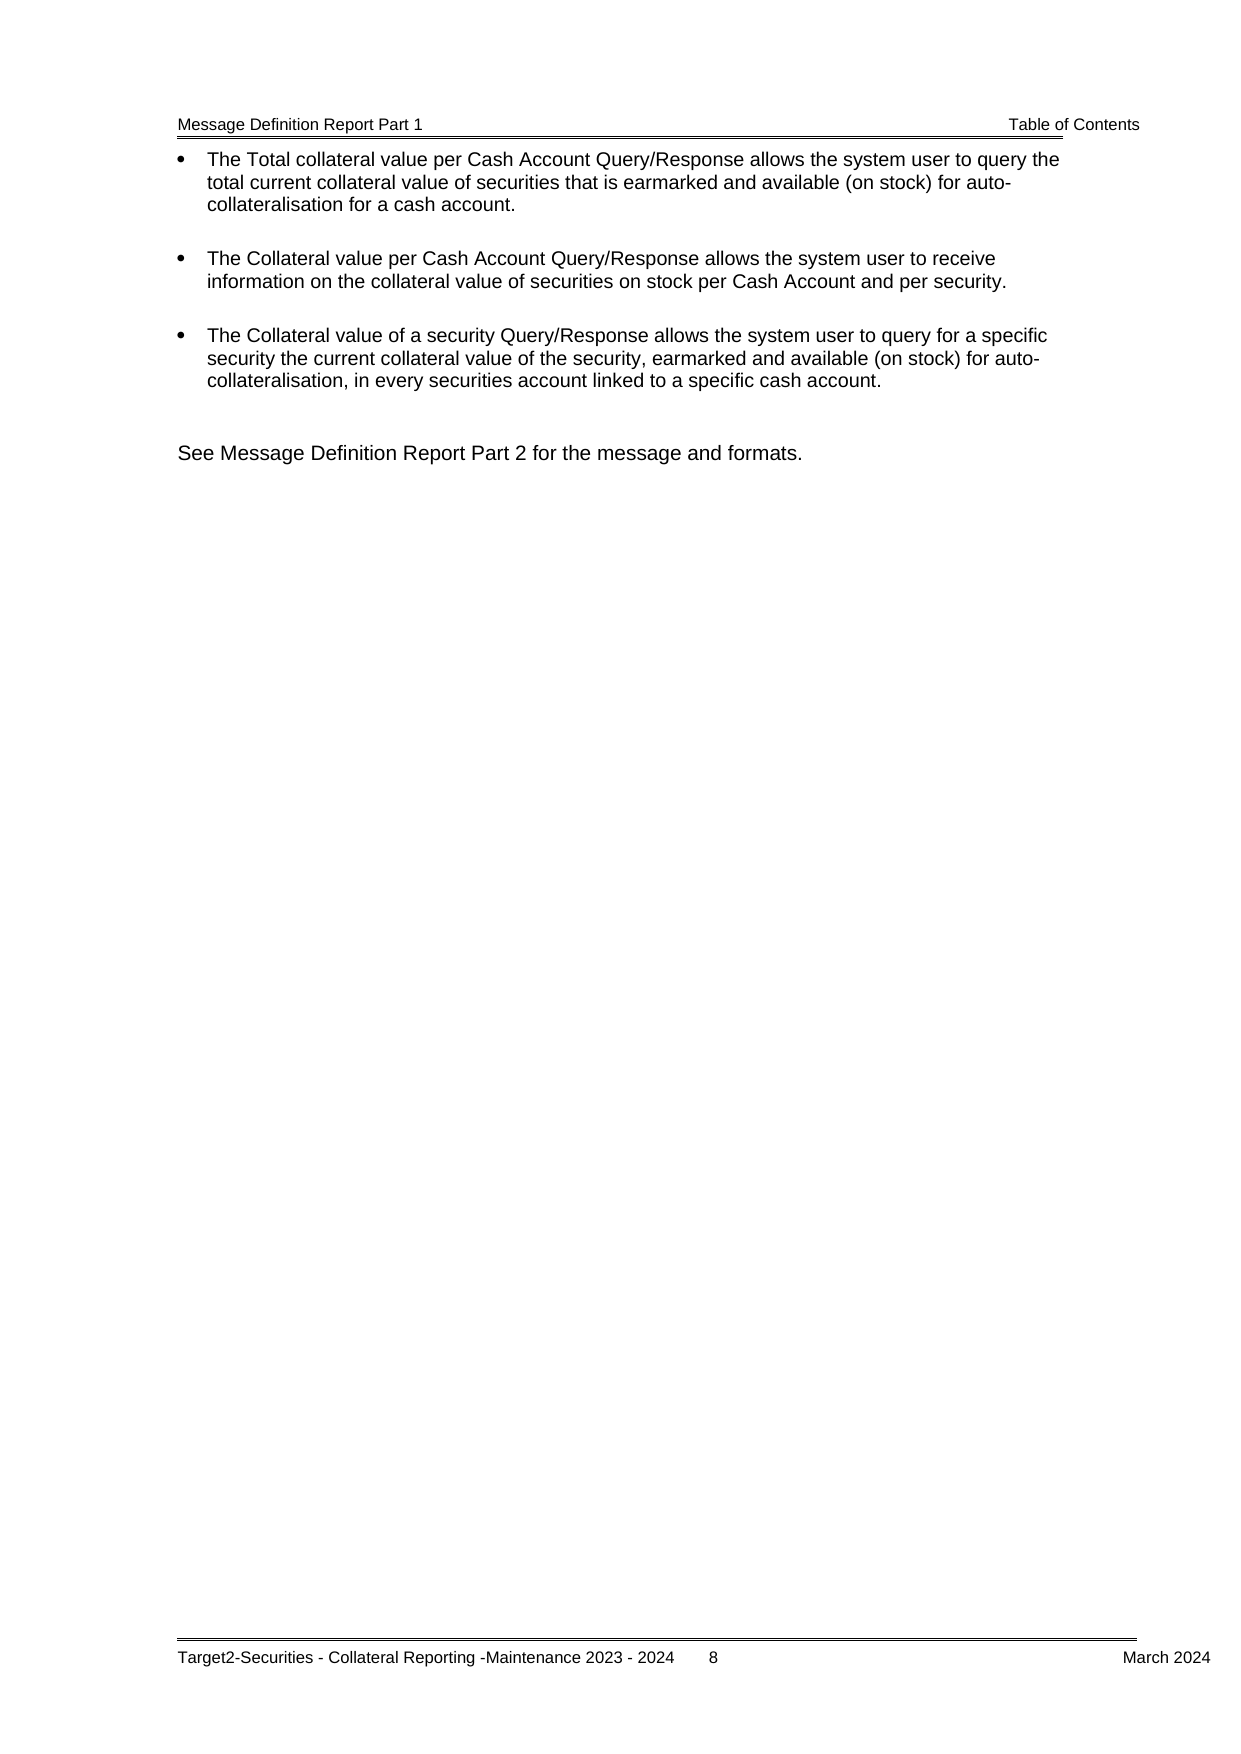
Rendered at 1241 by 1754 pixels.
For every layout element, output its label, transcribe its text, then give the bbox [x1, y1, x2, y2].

text See Message Definition Report Part 2 for the message and formats. [177, 441, 1063, 465]
text The Collateral value of a security Query/Response allows the system user to query for a specific security the current collateral value of the security, earmarked and available (on stock) for auto-collateralisation, in every securities account linked to a specific cash account. [177, 323, 1063, 392]
text The Collateral value per Cash Account Query/Response allows the system user to receive information on the collateral value of securities on stock per Cash Account and per security. [177, 247, 1063, 292]
text The Total collateral value per Cash Account Query/Response allows the system user to query the total current collateral value of securities that is earmarked and available (on stock) for auto-collateralisation for a cash account. [177, 148, 1063, 216]
